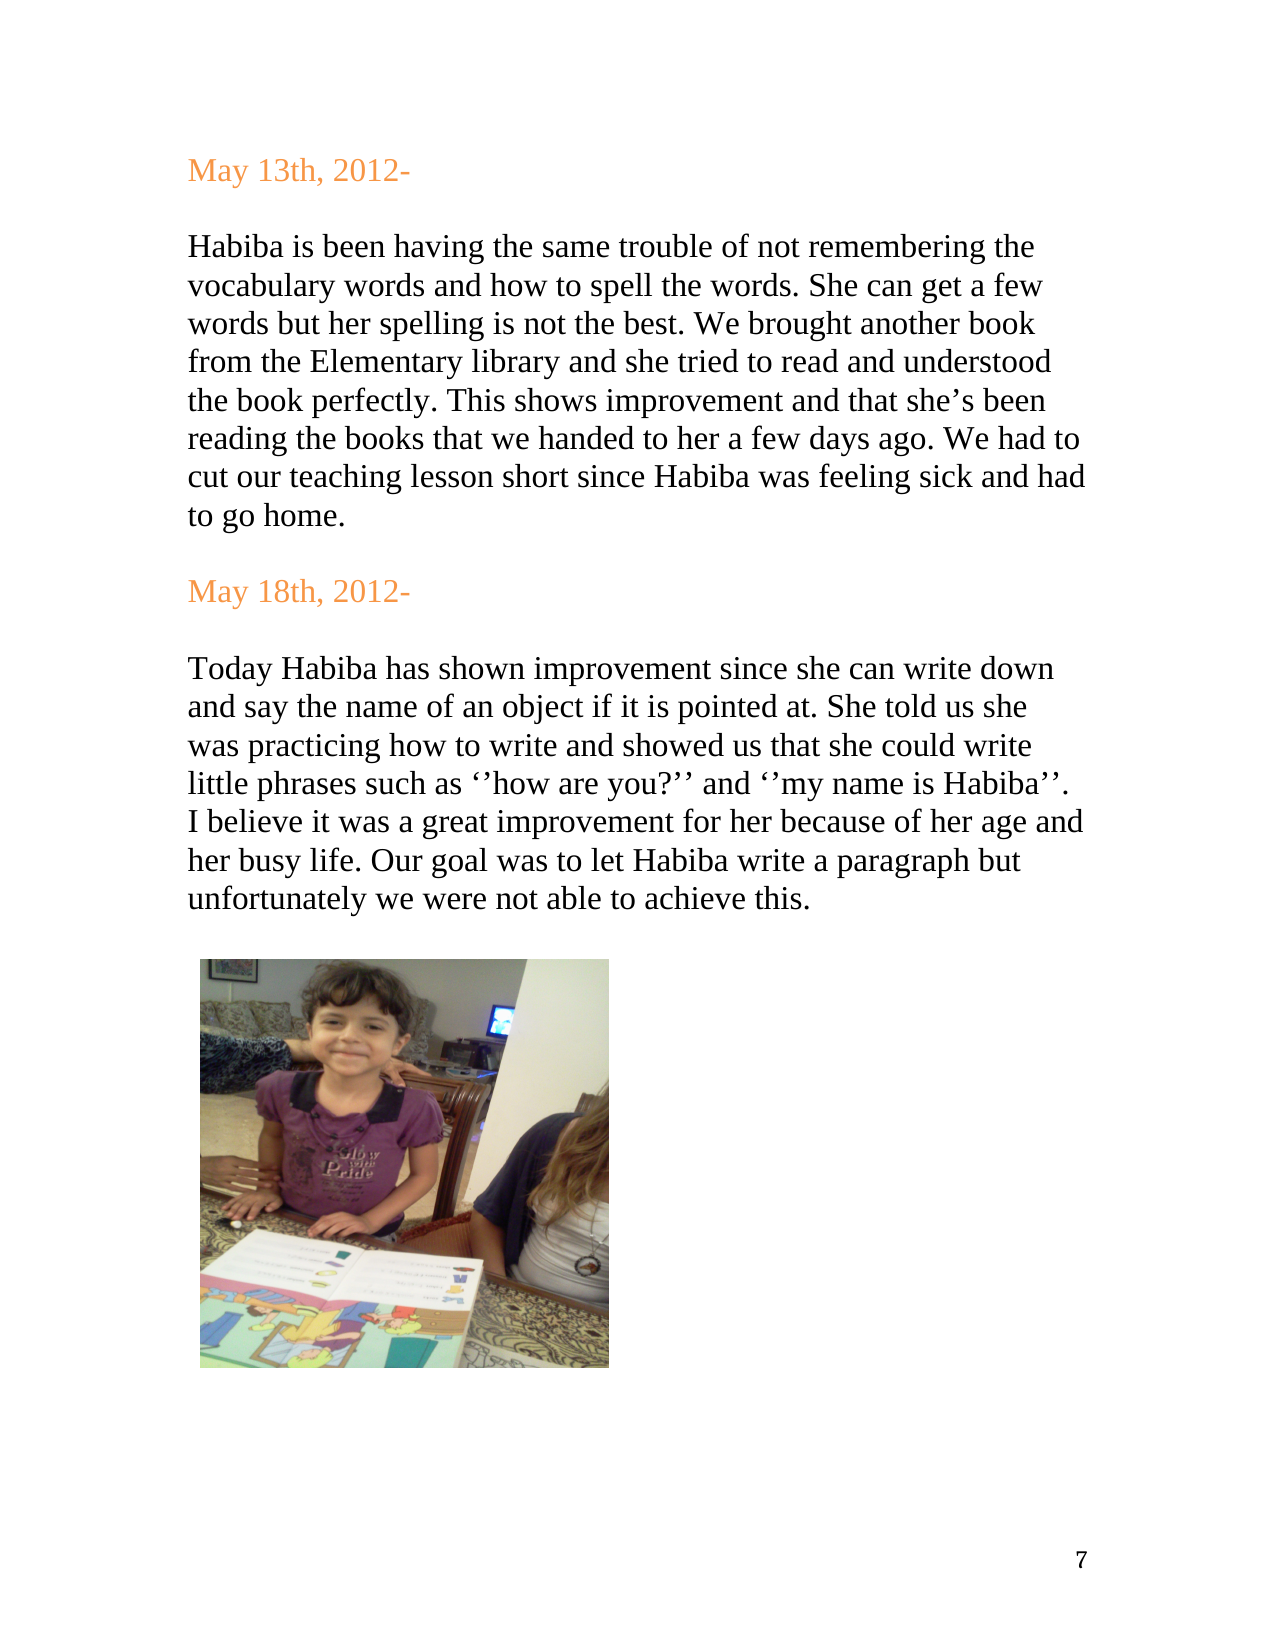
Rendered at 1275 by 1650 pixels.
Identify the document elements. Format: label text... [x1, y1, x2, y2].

text May 13th, 2012- Habiba is been having the same trouble of not remembering the vocabulary words and how to spell the words. She can get a few words but her spelling is not the best. We brought another book from the Elementary library and she tried to read and understood the book perfectly. This shows improvement and that she’s been reading the books that we handed to her a few days ago. We had to cut our teaching lesson short since Habiba was feeling sick and had to go home. May 18th, 2012- Today Habiba has shown improvement since she can write down and say the name of an object if it is pointed at. She told us she was practicing how to write and showed us that she could write little phrases such as ‘’how are you?’’ and ‘’my name is Habiba’’. I believe it was a great improvement for her because of her age and her busy life. Our goal was to let Habiba write a paragraph but unfortunately we were not able to achieve this. [187, 150, 1087, 917]
picture [200, 959, 609, 1368]
